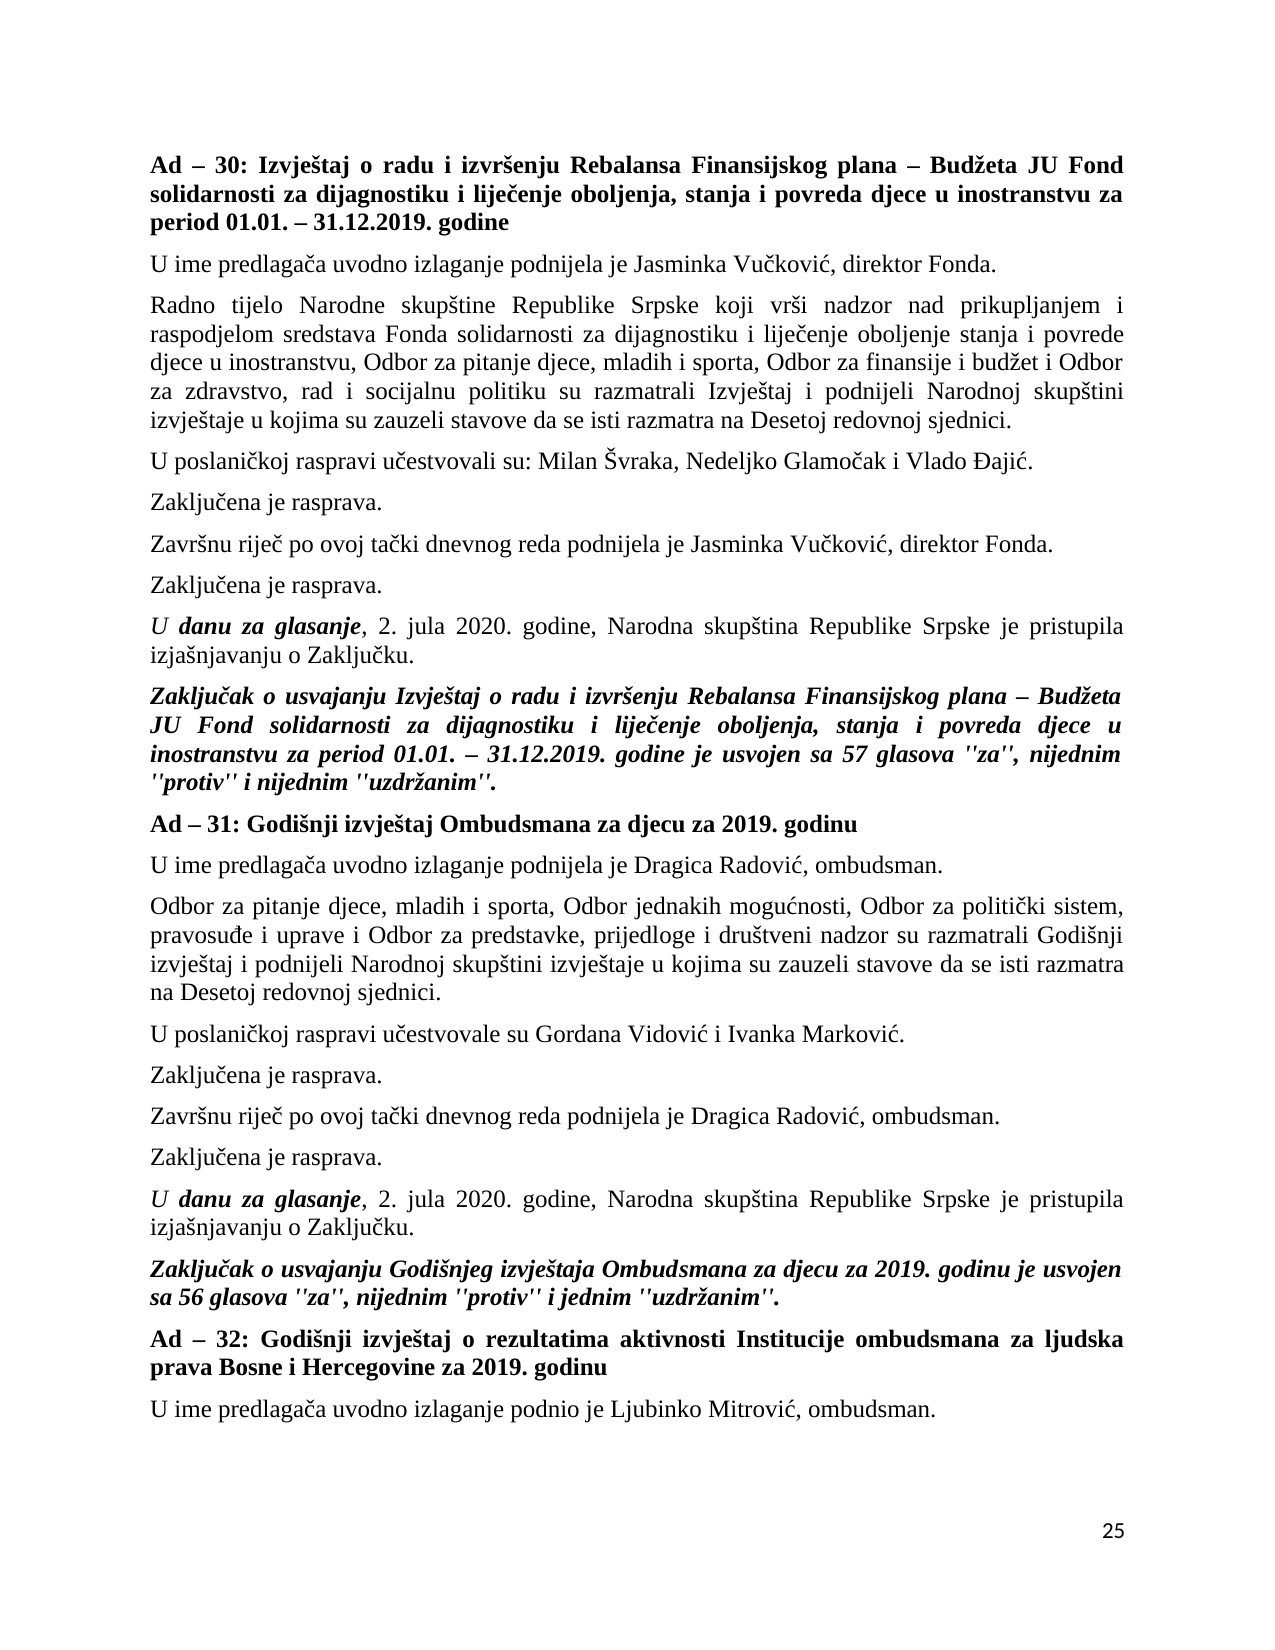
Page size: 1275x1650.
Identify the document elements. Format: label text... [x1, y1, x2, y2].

text Zaključena je rasprava. [150, 1060, 1125, 1089]
text U danu za glasanje, 2. jula 2020. godine, Narodna skupština Republike Srpske je pristupila izjašnjavanju o Zaključku. [150, 611, 1125, 669]
text Ad – 32: Godišnji izvještaj o rezultatima aktivnosti Institucije ombudsmana za ljudska prava Bosne i Hercegovine za 2019. godinu [150, 1324, 1125, 1381]
text Odbor za pitanje djece, mladih i sporta, Odbor jednakih mogućnosti, Odbor za politički sistem, pravosuđe i uprave i Odbor za predstavke, prijedloge i društveni nadzor su razmatrali Godišnji izvještaj i podnijeli Narodnoj skupštini izvještaje u kojima su zauzeli stavove da se isti razmatra na Desetoj redovnoj sjednici. [150, 891, 1125, 1006]
text Zaključena je rasprava. [150, 487, 1125, 516]
text Završnu riječ po ovoj tački dnevnog reda podnijela je Dragica Radović, ombudsman. [150, 1101, 1125, 1130]
text Ad – 30: Izvještaj o radu i izvršenju Rebalansa Finansijskog plana – Budžeta JU Fond solidarnosti za dijagnostiku i liječenje oboljenja, stanja i povreda djece u inostranstvu za period 01.01. – 31.12.2019. godine [150, 150, 1125, 236]
text U ime predlagača uvodno izlaganje podnio je Ljubinko Mitrović, ombudsman. [150, 1394, 1125, 1422]
text U ime predlagača uvodno izlaganje podnijela je Jasminka Vučković, direktor Fonda. [150, 249, 1125, 277]
text Zaključena je rasprava. [150, 570, 1125, 599]
text U danu za glasanje, 2. jula 2020. godine, Narodna skupština Republike Srpske je pristupila izjašnjavanju o Zaključku. [150, 1184, 1125, 1241]
text Zaključak o usvajanju Godišnjeg izvještaja Ombudsmana za djecu za 2019. godinu je usvojen sa 56 glasova ''za'', nijednim ''protiv'' i jednim ''uzdržanim''. [150, 1254, 1125, 1311]
text U poslaničkoj raspravi učestvovali su: Milan Švraka, Nedeljko Glamočak i Vlado Đajić. [150, 446, 1125, 475]
text Zaključak o usvajanju Izvještaj o radu i izvršenju Rebalansa Finansijskog plana – Budžeta JU Fond solidarnosti za dijagnostiku i liječenje oboljenja, stanja i povreda djece u inostranstvu za period 01.01. – 31.12.2019. godine je usvojen sa 57 glasova ''za'', nijednim ''protiv'' i nijednim ''uzdržanim''. [150, 681, 1125, 796]
text U ime predlagača uvodno izlaganje podnijela je Dragica Radović, ombudsman. [150, 850, 1125, 879]
text Završnu riječ po ovoj tački dnevnog reda podnijela je Jasminka Vučković, direktor Fonda. [150, 529, 1125, 557]
text Ad – 31: Godišnji izvještaj Ombudsmana za djecu za 2019. godinu [150, 809, 1125, 837]
text Zaključena je rasprava. [150, 1142, 1125, 1171]
text Radno tijelo Narodne skupštine Republike Srpske koji vrši nadzor nad prikupljanjem i raspodjelom sredstava Fonda solidarnosti za dijagnostiku i liječenje oboljenje stanja i povrede djece u inostranstvu, Odbor za pitanje djece, mladih i sporta, Odbor za finansije i budžet i Odbor za zdravstvo, rad i socijalnu politiku su razmatrali Izvještaj i podnijeli Narodnoj skupštini izvještaje u kojima su zauzeli stavove da se isti razmatra na Desetoj redovnoj sjednici. [150, 290, 1125, 434]
text U poslaničkoj raspravi učestvovale su Gordana Vidović i Ivanka Marković. [150, 1019, 1125, 1047]
